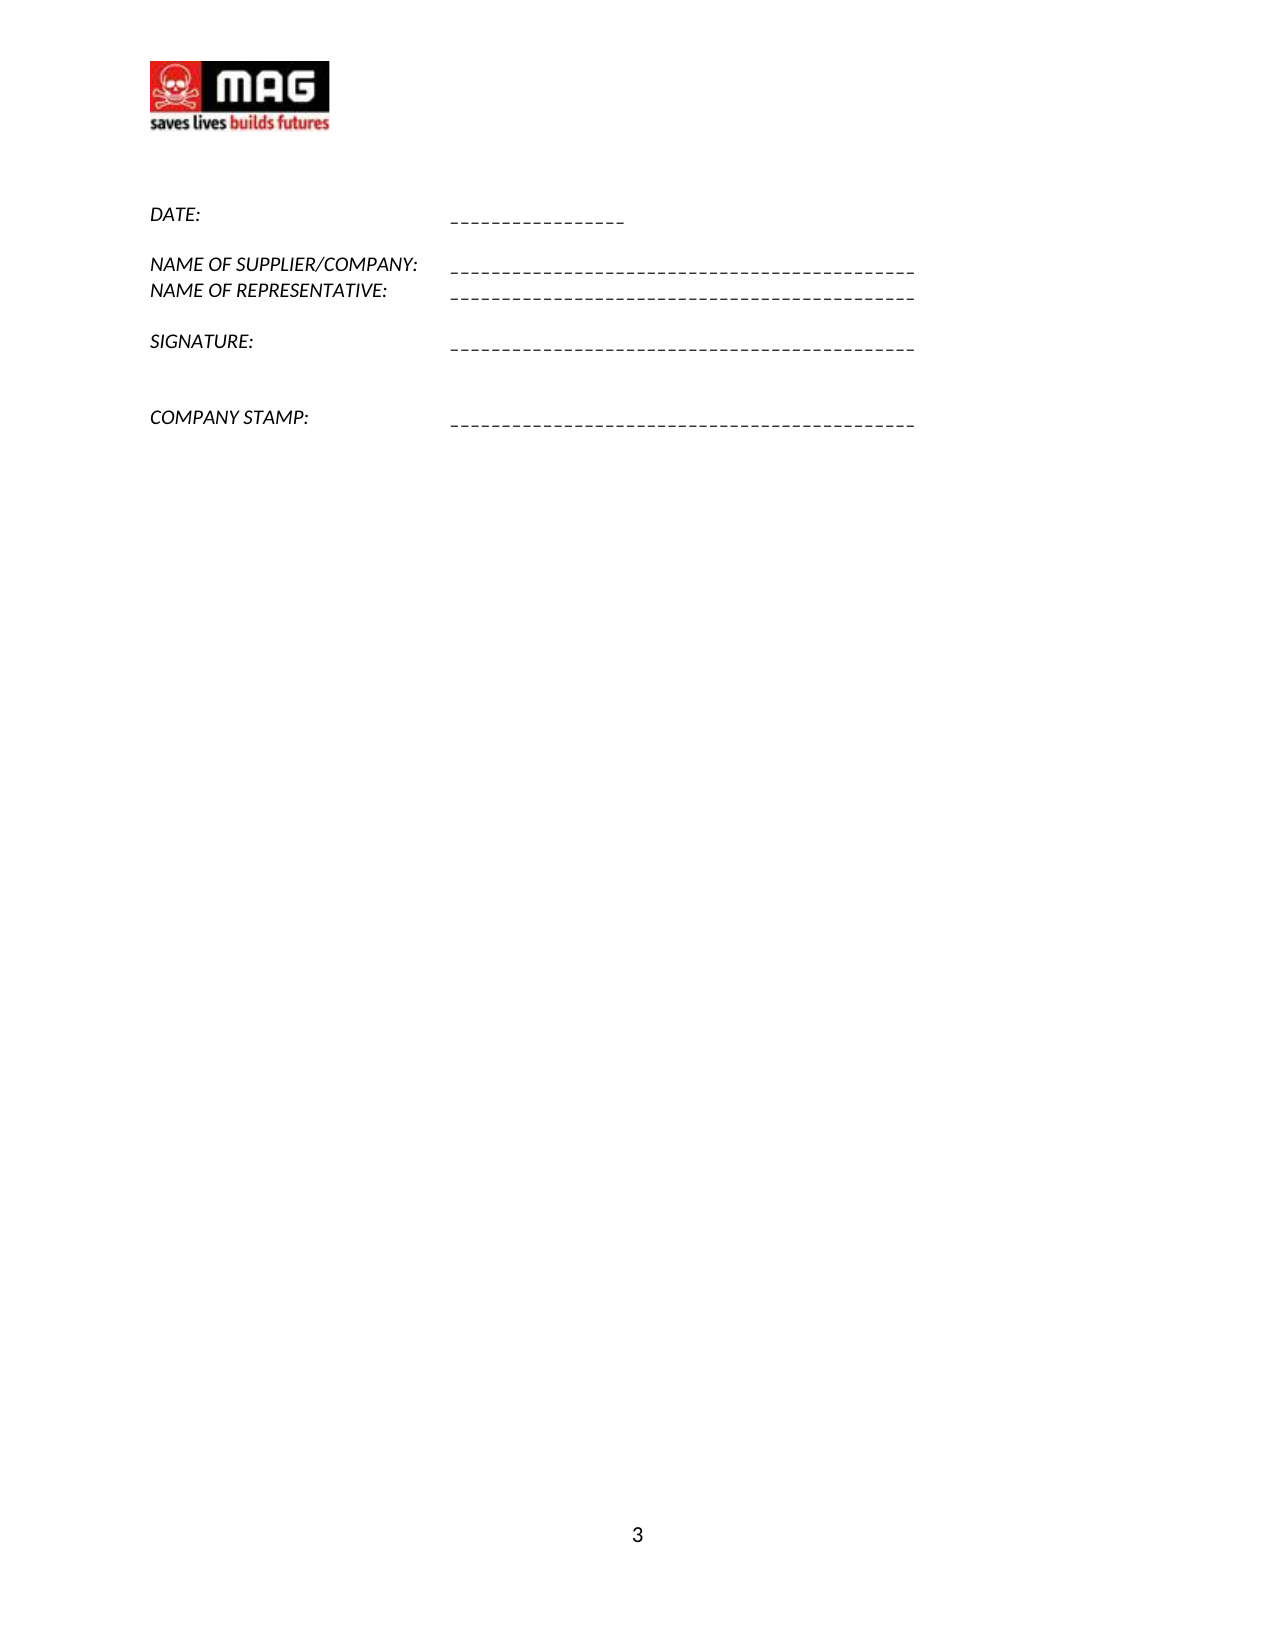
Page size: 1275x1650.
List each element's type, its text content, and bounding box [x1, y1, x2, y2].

picture [150, 61, 330, 132]
text DATE: _________________ [150, 201, 1140, 226]
text SIGNATURE: _____________________________________________ [150, 328, 1140, 353]
text NAME OF REPRESENTATIVE: _____________________________________________ [150, 277, 1140, 302]
text COMPANY STAMP: _____________________________________________ [150, 404, 1140, 429]
text NAME OF SUPPLIER/COMPANY: _____________________________________________ [150, 252, 1140, 277]
